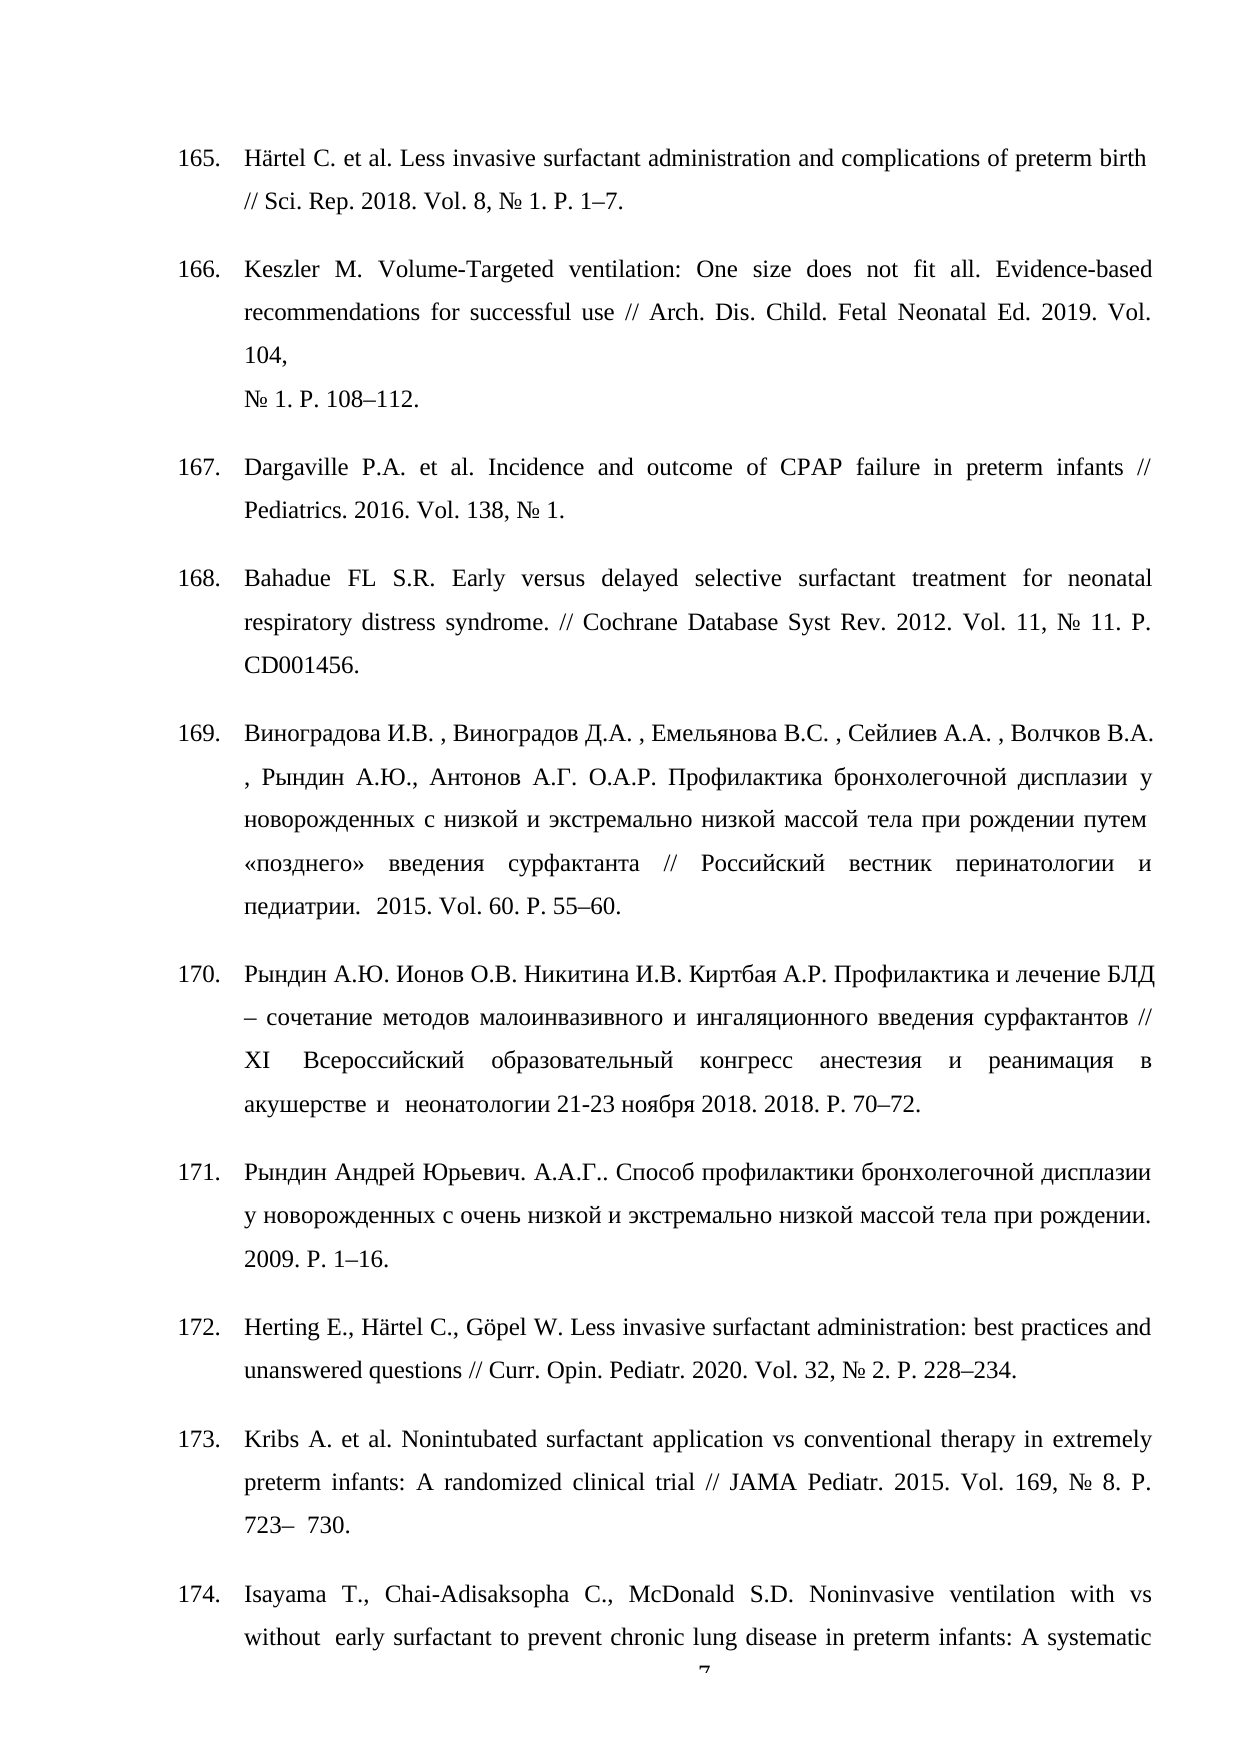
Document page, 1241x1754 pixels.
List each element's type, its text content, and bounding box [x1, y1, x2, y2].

list Härtel C. et al. Less invasive surfactant administration and complications of preterm birth [177, 143, 1163, 172]
list Рындин Андрей Юрьевич. А.А.Г.. Способ профилактики бронхолегочной дисплазии у новорожденных с очень низкой и экстремально низкой массой тела при рождении. 2009. P. 1–16. [177, 1157, 1152, 1272]
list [177, 1579, 1152, 1651]
list Kribs A. et al. Nonintubated surfactant application vs conventional therapy in extremely preterm infants: A randomized clinical trial // JAMA Pediatr. 2015. Vol. 169, № 8. P. 723– 730. [177, 1424, 1152, 1539]
list Bahadue FL S.R. Early versus delayed selective surfactant treatment for neonatal respiratory distress syndrome. // Cochrane Database Syst Rev. 2012. Vol. 11, № 11. P. CD001456. [177, 563, 1152, 678]
list Рындин А.Ю. Ионов О.В. Никитина И.В. Киртбая А.Р. Профилактика и лечение БЛД [177, 959, 1163, 988]
text – сочетание методов малоинвазивного и ингаляционного введения сурфактантов // XI Всероссийский образовательный конгресс анестезия и реанимация в акушерстве и неонатологии 21-23 ноября 2018. 2018. P. 70–72. [244, 1002, 1152, 1117]
list Dargaville P.A. et al. Incidence and outcome of CPAP failure in preterm infants // Pediatrics. 2016. Vol. 138, № 1. [177, 452, 1152, 524]
list Herting E., Härtel C., Göpel W. Less invasive surfactant administration: best practices and unanswered questions // Curr. Opin. Pediatr. 2020. Vol. 32, № 2. P. 228–234. [177, 1312, 1151, 1384]
text «позднего» введения сурфактанта // Российский вестник перинатологии и педиатрии. 2015. Vol. 60. P. 55–60. [244, 848, 1152, 919]
text // Sci. Rep. 2018. Vol. 8, № 1. P. 1–7. [244, 186, 1163, 215]
list Виноградова И.В. , Виноградов Д.А. , Емельянова В.С. , Сейлиев А.А. , Волчков В.А. [177, 718, 1163, 747]
list Keszler M. Volume-Targeted ventilation: One size does not fit all. Evidence-based recommendations for successful use // Arch. Dis. Child. Fetal Neonatal Ed. 2019. Vol. 104, [177, 254, 1152, 369]
text , Рындин А.Ю., Антонов А.Г. О.А.Р. Профилактика бронхолегочной дисплазии у новорожденных с низкой и экстремально низкой массой тела при рождении путем [244, 762, 1153, 833]
text № 1. P. 108–112. [244, 384, 1163, 413]
